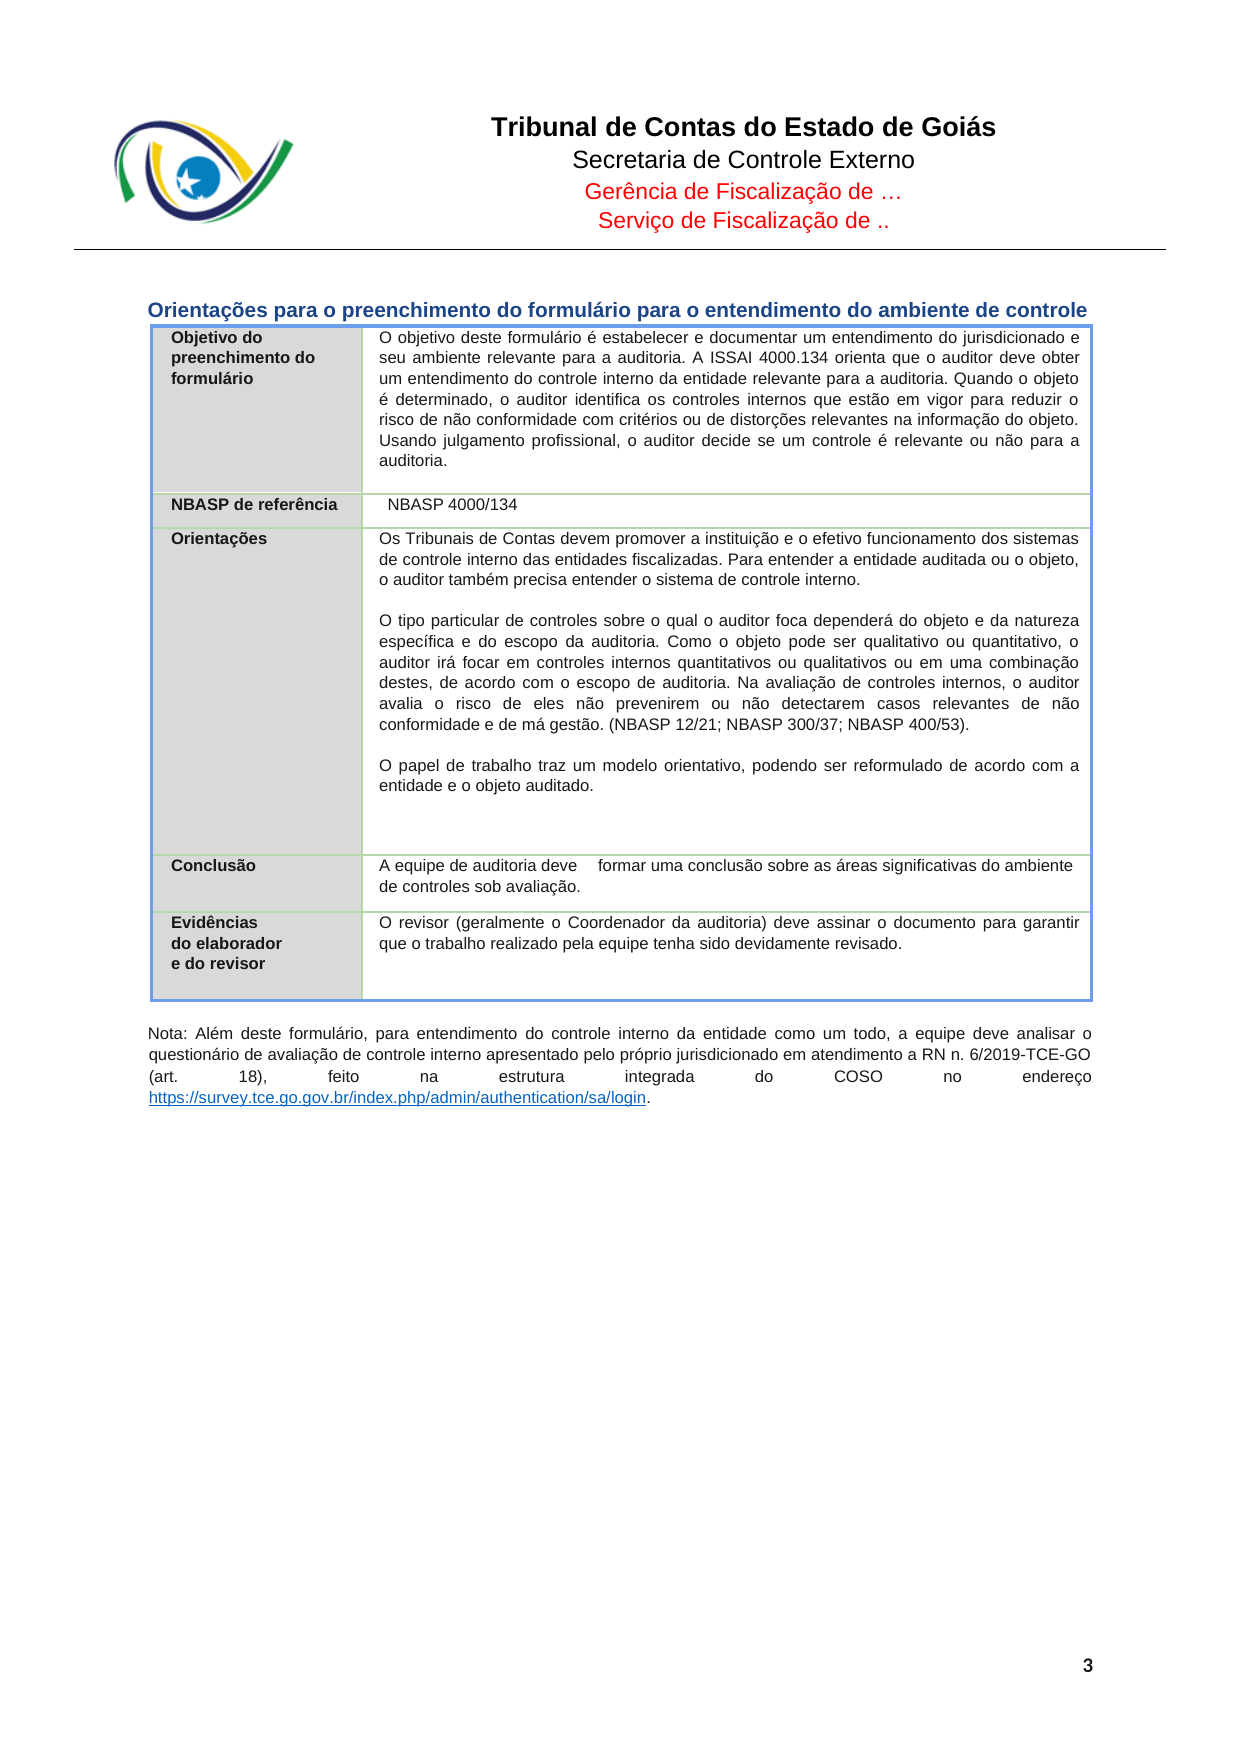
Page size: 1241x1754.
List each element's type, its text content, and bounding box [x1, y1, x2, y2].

subtitle Orientações para o preenchimento do formulário para o entendimento do ambiente de controle [147, 298, 1093, 322]
table_cell Os Tribunais de Contas devem promover a instituição e o efetivo funcionamento dos sistemas de controle interno das entidades fiscalizadas. Para entender a entidade auditada ou o objeto, o auditor também precisa entender o sistema de controle interno. O tipo particular de controles sobre o qual o auditor foca dependerá do objeto e da natureza específica e do escopo da auditoria. Como o objeto pode ser qualitativo ou quantitativo, o auditor irá focar em controles internos quantitativos ou qualitativos ou em uma combinação destes, de acordo com o escopo de auditoria. Na avaliação de controles internos, o auditor avalia o risco de eles não prevenirem ou não detectarem casos relevantes de não conformidade e de má gestão. (NBASP 12/21; NBASP 300/37; NBASP 400/53). O papel de trabalho traz um modelo orientativo, podendo ser reformulado de acordo com a entidade e o objeto auditado. [363, 529, 1090, 854]
table_cell Conclusão [153, 856, 361, 911]
table_cell Orientações [153, 529, 361, 854]
table_cell A equipe de auditoria deve formar uma conclusão sobre as áreas significativas do ambiente de controles sob avaliação. [363, 856, 1090, 911]
table_header O objetivo deste formulário é estabelecer e documentar um entendimento do jurisdicionado e seu ambiente relevante para a auditoria. A ISSAI 4000.134 orienta que o auditor deve obter um entendimento do controle interno da entidade relevante para a auditoria. Quando o objeto é determinado, o auditor identifica os controles internos que estão em vigor para reduzir o risco de não conformidade com critérios ou de distorções relevantes na informação do objeto. Usando julgamento profissional, o auditor decide se um controle é relevante ou não para a auditoria. [363, 328, 1090, 492]
picture [107, 113, 299, 231]
table_header Objetivo do preenchimento do formulário [153, 328, 361, 492]
table_cell O revisor (geralmente o Coordenador da auditoria) deve assinar o documento para garantir que o trabalho realizado pela equipe tenha sido devidamente revisado. [363, 913, 1090, 999]
table_cell NBASP de referência [153, 495, 361, 527]
text Nota: Além deste formulário, para entendimento do controle interno da entidade como um todo, a equipe deve analisar o questionário de avaliação de controle interno apresentado pelo próprio jurisdicionado em atendimento a RN n. 6/2019-TCE-GO (art. 18), feito na estrutura integrada do COSO no endereço https://survey.tce.go.gov.br/index.php/admin/authentication/sa/login. [148, 1023, 1093, 1107]
table_cell Evidências do elaborador e do revisor [153, 913, 361, 999]
table_cell NBASP 4000/134 [363, 495, 1090, 527]
